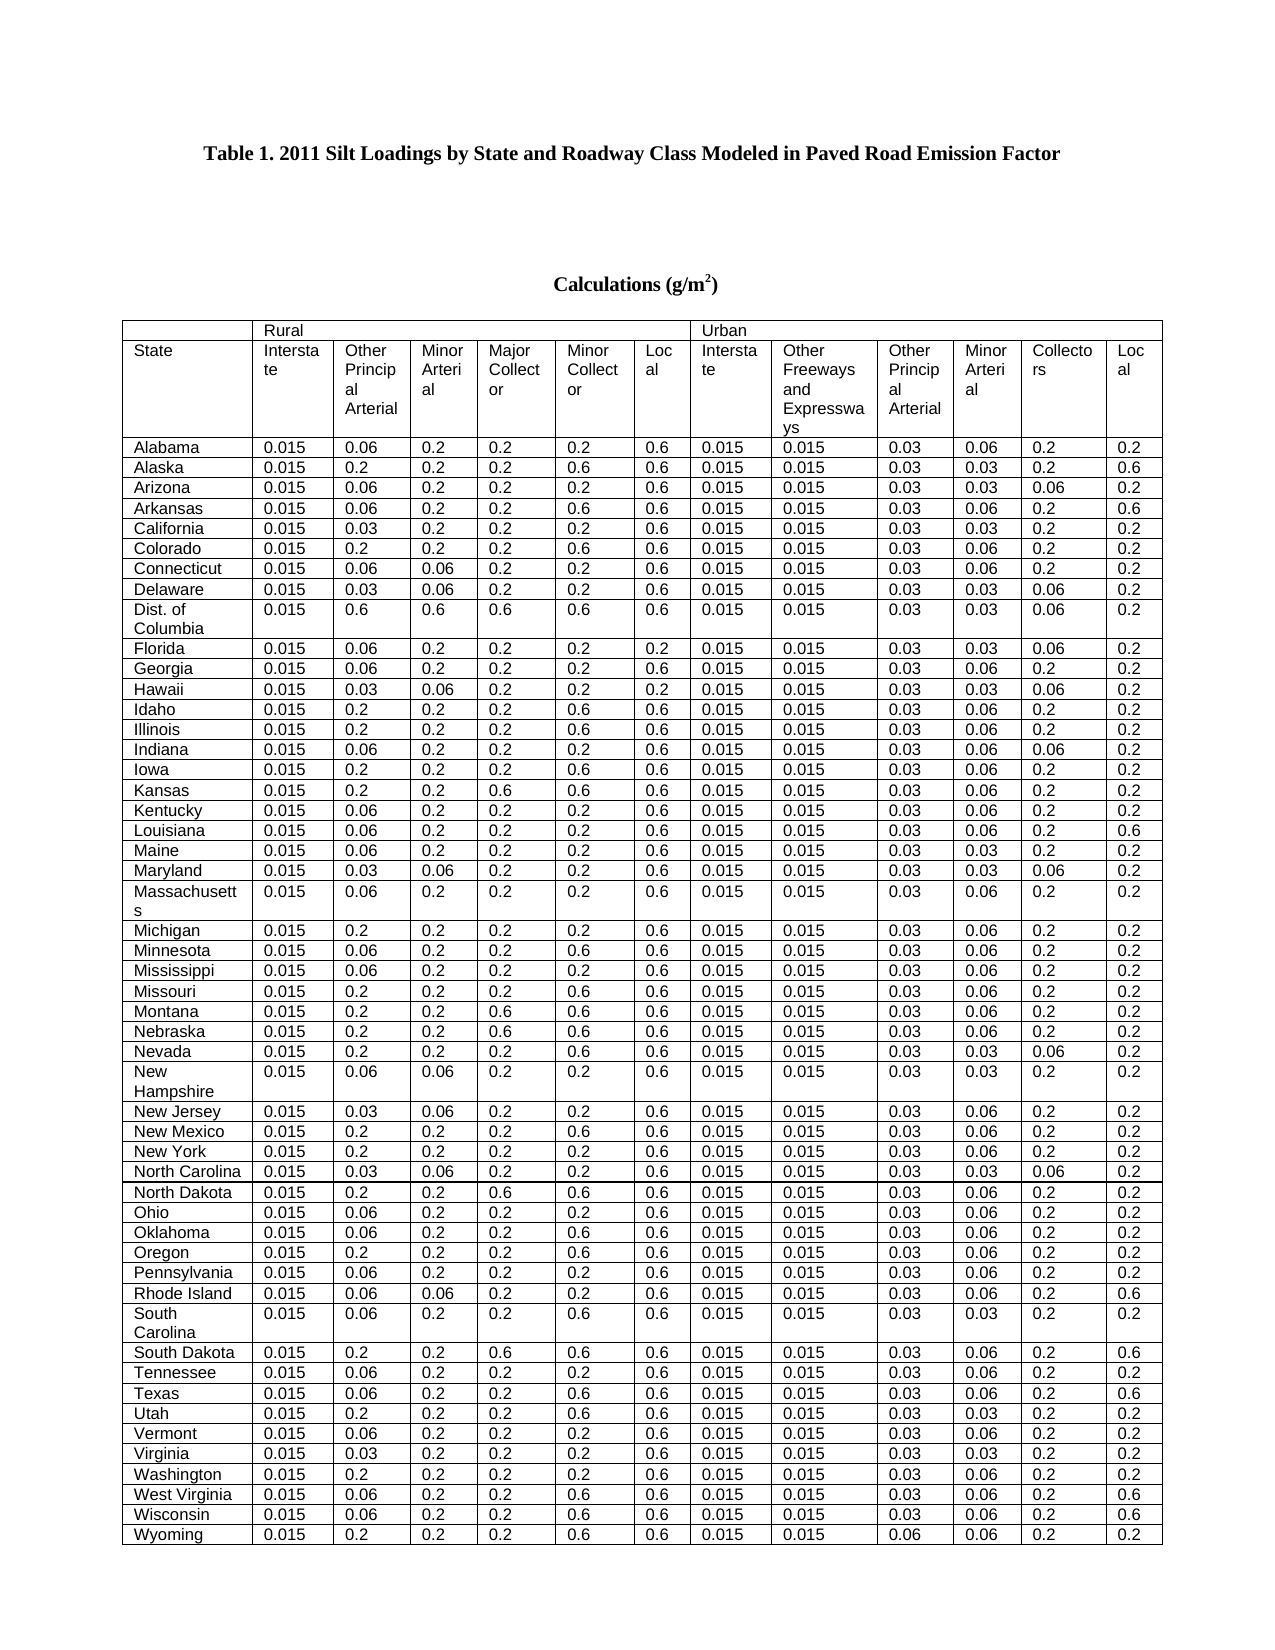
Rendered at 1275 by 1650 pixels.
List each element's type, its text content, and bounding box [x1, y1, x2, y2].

table_cell 0.6 [478, 1343, 555, 1362]
table_cell 0.015 [772, 1424, 877, 1443]
table_cell 0.2 [478, 1284, 555, 1303]
table_cell 0.06 [954, 1102, 1021, 1121]
table_cell Idaho [123, 700, 252, 719]
table_cell 0.06 [334, 1363, 410, 1382]
table_cell 0.015 [253, 1384, 333, 1403]
table_cell 0.6 [1107, 821, 1162, 840]
table_cell 0.06 [954, 881, 1021, 920]
table_cell 0.03 [878, 801, 953, 820]
table_cell Kentucky [123, 801, 252, 820]
table_cell 0.015 [253, 1505, 333, 1524]
table_cell 0.2 [1107, 1525, 1162, 1544]
table_cell 0.2 [1107, 1062, 1162, 1101]
table_cell 0.015 [691, 961, 771, 980]
table_cell 0.015 [253, 921, 333, 940]
table_cell 0.015 [253, 740, 333, 759]
table_cell 0.015 [253, 1102, 333, 1121]
table_cell 0.2 [334, 1002, 410, 1021]
table_cell 0.015 [691, 539, 771, 558]
table_cell 0.015 [772, 740, 877, 759]
table_cell 0.015 [772, 961, 877, 980]
table_cell 0.2 [1107, 1203, 1162, 1222]
table_cell 0.2 [478, 1505, 555, 1524]
table_header [123, 321, 252, 340]
table_cell 0.06 [334, 740, 410, 759]
table_cell 0.6 [635, 1243, 690, 1262]
table_cell 0.2 [1107, 559, 1162, 578]
table_cell 0.2 [1107, 1424, 1162, 1443]
table_cell 0.6 [635, 861, 690, 880]
table_cell 0.015 [253, 1022, 333, 1041]
table_cell 0.015 [691, 1363, 771, 1382]
table_cell 0.6 [556, 1404, 634, 1423]
table_cell 0.06 [334, 941, 410, 960]
table_cell 0.6 [556, 600, 634, 638]
table_cell 0.06 [1022, 740, 1106, 759]
table_cell 0.03 [954, 458, 1021, 477]
table_cell 0.2 [1022, 458, 1106, 477]
table_cell Minor Arterial [411, 341, 477, 437]
table_cell 0.015 [772, 1022, 877, 1041]
table_cell 0.6 [635, 841, 690, 860]
table_cell 0.2 [556, 841, 634, 860]
table_cell 0.03 [878, 1284, 953, 1303]
table_cell 0.06 [411, 1102, 477, 1121]
table_cell 0.2 [1022, 1444, 1106, 1463]
table_cell 0.015 [253, 760, 333, 779]
table_cell 0.6 [1107, 1384, 1162, 1403]
table_cell 0.6 [635, 780, 690, 799]
table_cell Massachusetts [123, 881, 252, 920]
table_cell Pennsylvania [123, 1263, 252, 1282]
table_cell 0.06 [334, 1485, 410, 1504]
table_cell Maine [123, 841, 252, 860]
table_cell 0.2 [478, 499, 555, 518]
table_cell 0.2 [478, 720, 555, 739]
table_cell 0.03 [954, 519, 1021, 538]
table_cell 0.015 [253, 1062, 333, 1101]
table_cell 0.015 [253, 539, 333, 558]
table_cell 0.2 [556, 1102, 634, 1121]
table_cell 0.06 [954, 1223, 1021, 1242]
table_cell 0.06 [954, 1183, 1021, 1202]
table_cell 0.2 [411, 1042, 477, 1061]
table_cell 0.06 [954, 499, 1021, 518]
table_cell 0.6 [556, 1183, 634, 1202]
table_cell 0.2 [1022, 881, 1106, 920]
table_cell 0.6 [635, 1485, 690, 1504]
table_cell 0.06 [954, 559, 1021, 578]
table_cell 0.015 [253, 1404, 333, 1423]
table_cell 0.03 [878, 941, 953, 960]
table_cell 0.6 [635, 1525, 690, 1544]
table_cell 0.015 [253, 1485, 333, 1504]
table_cell 0.6 [635, 1102, 690, 1121]
table_cell 0.6 [556, 981, 634, 1001]
table_cell 0.03 [878, 1243, 953, 1262]
table_cell 0.015 [772, 478, 877, 497]
table_cell 0.015 [691, 659, 771, 678]
table_cell 0.015 [772, 1243, 877, 1262]
table_cell 0.2 [556, 801, 634, 820]
table_cell 0.2 [1022, 1464, 1106, 1483]
table_cell 0.015 [691, 941, 771, 960]
table_cell 0.6 [1107, 458, 1162, 477]
table_cell 0.06 [954, 760, 1021, 779]
table_cell 0.2 [556, 639, 634, 658]
table_cell 0.015 [772, 1485, 877, 1504]
table_cell 0.2 [1107, 1002, 1162, 1021]
table_cell Interstate [691, 341, 771, 437]
table_cell 0.6 [1107, 499, 1162, 518]
table_cell 0.2 [556, 961, 634, 980]
table_cell 0.03 [878, 1384, 953, 1403]
table_cell 0.6 [556, 700, 634, 719]
table_cell 0.2 [1022, 921, 1106, 940]
table_cell 0.2 [1107, 1162, 1162, 1181]
table_cell 0.06 [878, 1525, 953, 1544]
table_cell 0.03 [878, 579, 953, 598]
table_cell Other Freeways and Expressways [772, 341, 877, 437]
table_cell 0.2 [1022, 1243, 1106, 1262]
table_cell 0.2 [478, 801, 555, 820]
table_cell 0.03 [878, 1102, 953, 1121]
table_cell 0.2 [334, 1404, 410, 1423]
table_cell 0.015 [691, 1102, 771, 1121]
table_cell 0.015 [772, 841, 877, 860]
table_cell 0.03 [878, 1444, 953, 1463]
table_cell 0.03 [878, 1062, 953, 1101]
table_cell 0.015 [691, 1162, 771, 1181]
table_cell 0.2 [1022, 1102, 1106, 1121]
table_cell 0.015 [772, 1002, 877, 1021]
table_cell 0.015 [691, 1444, 771, 1463]
table_cell 0.015 [772, 861, 877, 880]
table_cell 0.03 [878, 559, 953, 578]
table_cell 0.2 [556, 1444, 634, 1463]
table_cell 0.015 [253, 600, 333, 638]
table_cell 0.03 [878, 679, 953, 698]
table_cell 0.6 [635, 700, 690, 719]
table_cell 0.06 [954, 740, 1021, 759]
table_cell 0.06 [1022, 478, 1106, 497]
table_cell 0.06 [411, 559, 477, 578]
table_cell 0.2 [411, 659, 477, 678]
table_cell 0.2 [411, 801, 477, 820]
table_cell 0.06 [411, 1284, 477, 1303]
table_cell 0.6 [556, 1122, 634, 1141]
table_cell 0.03 [878, 438, 953, 457]
table_cell 0.015 [691, 579, 771, 598]
table_cell 0.015 [691, 438, 771, 457]
table_cell 0.2 [411, 1485, 477, 1504]
table_cell 0.2 [1022, 1203, 1106, 1222]
table_cell Iowa [123, 760, 252, 779]
table_cell 0.015 [253, 458, 333, 477]
table_cell 0.6 [635, 1404, 690, 1423]
table_cell 0.06 [954, 1002, 1021, 1021]
table_cell 0.015 [691, 1525, 771, 1544]
table_cell 0.2 [1022, 1424, 1106, 1443]
table_cell 0.6 [1107, 1485, 1162, 1504]
table_cell 0.6 [635, 1284, 690, 1303]
table_cell 0.06 [954, 1505, 1021, 1524]
table_cell 0.2 [478, 1042, 555, 1061]
table_cell 0.2 [1107, 941, 1162, 960]
table_cell Minor Arterial [954, 341, 1021, 437]
table_cell 0.015 [691, 1505, 771, 1524]
table_cell 0.2 [411, 821, 477, 840]
table_cell 0.6 [635, 981, 690, 1001]
table_cell 0.2 [556, 1424, 634, 1443]
table_cell 0.015 [772, 720, 877, 739]
table_cell 0.2 [1107, 861, 1162, 880]
table_cell 0.03 [878, 1263, 953, 1282]
table_cell 0.2 [411, 720, 477, 739]
table_cell 0.06 [1022, 1162, 1106, 1181]
table_cell Interstate [253, 341, 333, 437]
table_cell 0.015 [253, 1444, 333, 1463]
table_cell 0.015 [691, 1122, 771, 1141]
table_cell 0.015 [691, 780, 771, 799]
table_cell 0.2 [478, 1162, 555, 1181]
table_cell 0.06 [954, 1485, 1021, 1504]
table_cell 0.2 [478, 740, 555, 759]
table_cell 0.6 [478, 600, 555, 638]
table_cell 0.6 [635, 720, 690, 739]
table_cell Wisconsin [123, 1505, 252, 1524]
table_cell 0.015 [772, 1102, 877, 1121]
table_cell Collectors [1022, 341, 1106, 437]
table_cell 0.015 [772, 801, 877, 820]
table_cell 0.6 [635, 1203, 690, 1222]
table_cell 0.2 [1022, 1183, 1106, 1202]
table_cell 0.6 [556, 1485, 634, 1504]
table_cell 0.2 [1022, 841, 1106, 860]
table_cell 0.2 [556, 1162, 634, 1181]
table_cell 0.015 [772, 760, 877, 779]
table_cell 0.06 [1022, 1042, 1106, 1061]
table_cell 0.03 [954, 1162, 1021, 1181]
table_cell 0.2 [556, 1464, 634, 1483]
table_cell Maryland [123, 861, 252, 880]
table_cell 0.015 [772, 579, 877, 598]
table_cell 0.2 [1107, 801, 1162, 820]
table_cell Illinois [123, 720, 252, 739]
table_cell 0.6 [635, 740, 690, 759]
table_cell 0.03 [878, 821, 953, 840]
table_cell 0.2 [478, 1062, 555, 1101]
table_cell 0.015 [772, 1525, 877, 1544]
table_cell 0.6 [478, 780, 555, 799]
table_cell 0.06 [334, 1203, 410, 1222]
table_cell 0.06 [334, 639, 410, 658]
table_cell 0.6 [556, 1525, 634, 1544]
table_cell 0.6 [635, 921, 690, 940]
table_cell 0.2 [334, 700, 410, 719]
table_cell 0.015 [253, 841, 333, 860]
table_cell 0.015 [691, 861, 771, 880]
table_cell 0.06 [954, 1525, 1021, 1544]
table_cell 0.015 [253, 821, 333, 840]
table_cell 0.06 [954, 1243, 1021, 1262]
table_cell 0.2 [1022, 539, 1106, 558]
table_cell 0.03 [954, 861, 1021, 880]
table_cell 0.015 [691, 478, 771, 497]
table_cell 0.6 [556, 539, 634, 558]
table_cell 0.015 [691, 1404, 771, 1423]
table_cell 0.06 [954, 1424, 1021, 1443]
table_cell 0.015 [772, 1343, 877, 1362]
table_cell Virginia [123, 1444, 252, 1463]
table_cell 0.6 [478, 1002, 555, 1021]
table_cell Georgia [123, 659, 252, 678]
table_cell 0.2 [556, 659, 634, 678]
table_cell 0.06 [954, 539, 1021, 558]
table_cell 0.2 [411, 1183, 477, 1202]
table_cell Arizona [123, 478, 252, 497]
table_cell 0.2 [334, 760, 410, 779]
table_cell 0.03 [878, 981, 953, 1001]
table_cell 0.2 [478, 1424, 555, 1443]
table_cell 0.2 [411, 438, 477, 457]
table_cell 0.2 [411, 1363, 477, 1382]
table_cell 0.2 [1022, 1263, 1106, 1282]
table_cell 0.06 [954, 659, 1021, 678]
table_cell State [123, 341, 252, 437]
table_cell 0.015 [691, 1002, 771, 1021]
table_cell 0.015 [253, 1304, 333, 1342]
table_cell 0.015 [253, 1203, 333, 1222]
table_cell 0.06 [954, 941, 1021, 960]
table_cell 0.2 [334, 981, 410, 1001]
table_cell 0.015 [691, 801, 771, 820]
table_cell 0.06 [954, 700, 1021, 719]
table_cell 0.2 [334, 1464, 410, 1483]
table_cell 0.2 [411, 881, 477, 920]
table_cell 0.015 [772, 1263, 877, 1282]
table_cell 0.2 [334, 1022, 410, 1041]
table_cell 0.2 [478, 961, 555, 980]
table_cell 0.6 [635, 600, 690, 638]
table_cell 0.06 [954, 801, 1021, 820]
table_cell 0.6 [556, 1022, 634, 1041]
table_cell 0.2 [1107, 1404, 1162, 1423]
table_cell 0.2 [411, 740, 477, 759]
table_cell 0.06 [411, 679, 477, 698]
table_cell 0.6 [635, 1464, 690, 1483]
table_cell 0.6 [635, 1304, 690, 1342]
table_cell 0.015 [772, 600, 877, 638]
table_cell 0.6 [635, 1122, 690, 1141]
table_cell 0.03 [878, 1464, 953, 1483]
table_cell 0.2 [334, 1343, 410, 1362]
table_cell Connecticut [123, 559, 252, 578]
table_cell 0.03 [878, 1304, 953, 1342]
table_cell 0.2 [1107, 1263, 1162, 1282]
table_cell 0.2 [1107, 1122, 1162, 1141]
table_cell 0.6 [556, 720, 634, 739]
table_cell 0.2 [478, 1404, 555, 1423]
table_cell 0.2 [1107, 700, 1162, 719]
table_cell 0.2 [1022, 559, 1106, 578]
table_cell 0.2 [1022, 760, 1106, 779]
table_cell 0.015 [772, 981, 877, 1001]
table_cell 0.015 [253, 1243, 333, 1262]
table_cell 0.2 [478, 760, 555, 779]
table_cell 0.2 [1022, 1384, 1106, 1403]
table_cell 0.015 [253, 881, 333, 920]
table_cell 0.06 [954, 1142, 1021, 1161]
table_cell 0.03 [878, 1505, 953, 1524]
table_cell 0.015 [772, 1203, 877, 1222]
table_cell 0.2 [411, 1384, 477, 1403]
table_cell 0.015 [691, 499, 771, 518]
table_cell 0.015 [253, 1183, 333, 1202]
table_cell 0.03 [878, 740, 953, 759]
table_cell 0.03 [334, 679, 410, 698]
table_cell 0.6 [635, 1022, 690, 1041]
table_cell 0.06 [954, 961, 1021, 980]
table_cell North Dakota [123, 1183, 252, 1202]
table_cell 0.2 [1107, 740, 1162, 759]
table_cell 0.2 [411, 1404, 477, 1423]
table_cell 0.2 [334, 720, 410, 739]
table_cell 0.2 [1022, 1485, 1106, 1504]
table_cell 0.2 [411, 539, 477, 558]
table_cell 0.03 [878, 519, 953, 538]
table_cell 0.06 [334, 801, 410, 820]
table_cell 0.015 [691, 1183, 771, 1202]
table_cell 0.015 [772, 559, 877, 578]
table_cell 0.015 [772, 1505, 877, 1524]
table_cell 0.2 [556, 921, 634, 940]
table_cell New Mexico [123, 1122, 252, 1141]
table_cell 0.2 [478, 861, 555, 880]
table_cell 0.6 [556, 458, 634, 477]
table_header Urban [691, 321, 1162, 340]
table_cell New York [123, 1142, 252, 1161]
table_cell 0.015 [772, 458, 877, 477]
table_cell 0.2 [1022, 438, 1106, 457]
table_cell 0.015 [253, 700, 333, 719]
table_cell 0.2 [411, 1243, 477, 1262]
table_cell 0.06 [334, 1263, 410, 1282]
table_cell 0.2 [334, 1243, 410, 1262]
table_cell 0.03 [334, 1444, 410, 1463]
table_cell 0.2 [1022, 1363, 1106, 1382]
table_cell 0.06 [954, 720, 1021, 739]
table_cell 0.015 [772, 659, 877, 678]
table_cell 0.06 [954, 1363, 1021, 1382]
table_cell 0.2 [411, 1223, 477, 1242]
table_cell 0.015 [253, 1263, 333, 1282]
table_cell 0.2 [556, 1363, 634, 1382]
table_cell 0.015 [253, 519, 333, 538]
table_cell 0.015 [253, 1122, 333, 1141]
table_cell 0.06 [411, 861, 477, 880]
table_cell 0.2 [1107, 1022, 1162, 1041]
table_cell 0.03 [954, 1404, 1021, 1423]
table_cell 0.015 [772, 1162, 877, 1181]
table_cell 0.03 [878, 1002, 953, 1021]
table_cell 0.2 [1107, 1042, 1162, 1061]
table_cell Indiana [123, 740, 252, 759]
table_cell 0.06 [334, 841, 410, 860]
table_cell Nebraska [123, 1022, 252, 1041]
table_cell Ohio [123, 1203, 252, 1222]
table_cell 0.03 [878, 861, 953, 880]
table_cell 0.015 [253, 1464, 333, 1483]
table_cell 0.2 [478, 1485, 555, 1504]
table_cell 0.03 [878, 539, 953, 558]
table_cell 0.2 [1022, 941, 1106, 960]
table_cell 0.06 [954, 438, 1021, 457]
table_cell 0.6 [635, 961, 690, 980]
table_cell 0.015 [772, 1404, 877, 1423]
table_cell 0.015 [772, 1304, 877, 1342]
table_cell 0.6 [556, 760, 634, 779]
table_cell 0.2 [411, 1343, 477, 1362]
table_cell 0.2 [478, 821, 555, 840]
table_cell 0.015 [772, 780, 877, 799]
table_cell 0.03 [878, 1363, 953, 1382]
table_cell 0.015 [772, 499, 877, 518]
table_cell 0.2 [1107, 1102, 1162, 1121]
table_cell 0.6 [635, 1363, 690, 1382]
table_cell 0.015 [253, 1002, 333, 1021]
table_cell 0.2 [1107, 478, 1162, 497]
table_cell 0.03 [878, 881, 953, 920]
table_cell 0.2 [635, 679, 690, 698]
table_cell Dist. of Columbia [123, 600, 252, 638]
table_cell 0.2 [1107, 780, 1162, 799]
table_cell 0.2 [556, 579, 634, 598]
table_cell 0.6 [635, 1424, 690, 1443]
table_cell 0.6 [334, 600, 410, 638]
table_cell 0.2 [478, 700, 555, 719]
table_cell 0.03 [954, 1062, 1021, 1101]
table_cell 0.015 [253, 780, 333, 799]
table_cell 0.03 [954, 1042, 1021, 1061]
table_cell 0.06 [334, 1424, 410, 1443]
table_cell 0.03 [954, 1304, 1021, 1342]
table_cell 0.06 [334, 1062, 410, 1101]
table_cell 0.2 [411, 941, 477, 960]
table_cell 0.015 [691, 600, 771, 638]
table_cell Tennessee [123, 1363, 252, 1382]
table_cell 0.015 [691, 841, 771, 860]
table_cell 0.015 [691, 700, 771, 719]
table_cell 0.2 [1022, 700, 1106, 719]
table_cell 0.2 [556, 559, 634, 578]
table_cell Minnesota [123, 941, 252, 960]
table_cell 0.2 [411, 1464, 477, 1483]
table_cell 0.03 [334, 1162, 410, 1181]
table_cell 0.06 [334, 961, 410, 980]
table_cell 0.015 [253, 1284, 333, 1303]
text Table 1. 2011 Silt Loadings by State and Roadway Class Modeled in Paved Road Emission Factor [203, 141, 1163, 164]
table_cell Louisiana [123, 821, 252, 840]
table_cell 0.015 [772, 438, 877, 457]
table_cell 0.03 [954, 679, 1021, 698]
table_cell 0.2 [1022, 1002, 1106, 1021]
table_cell 0.6 [635, 1142, 690, 1161]
table_cell 0.015 [253, 861, 333, 880]
table_cell 0.2 [411, 1304, 477, 1342]
table_cell 0.2 [1022, 981, 1106, 1001]
table_cell 0.2 [478, 519, 555, 538]
table_cell 0.2 [334, 780, 410, 799]
table_cell 0.015 [691, 1343, 771, 1362]
table_cell 0.2 [1022, 1304, 1106, 1342]
table_cell 0.03 [878, 1343, 953, 1362]
table_cell 0.015 [691, 821, 771, 840]
table_cell 0.6 [635, 1223, 690, 1242]
table_cell 0.03 [878, 659, 953, 678]
table_cell 0.2 [478, 438, 555, 457]
table_cell 0.015 [691, 1284, 771, 1303]
table_cell 0.2 [1022, 1525, 1106, 1544]
table_cell 0.2 [411, 1263, 477, 1282]
table_cell 0.2 [1107, 921, 1162, 940]
table_cell 0.06 [954, 921, 1021, 940]
table_cell 0.015 [253, 1363, 333, 1382]
table_cell 0.2 [478, 841, 555, 860]
table_cell 0.6 [1107, 1284, 1162, 1303]
table_cell 0.2 [478, 458, 555, 477]
table_cell Montana [123, 1002, 252, 1021]
table_cell 0.015 [772, 679, 877, 698]
table_cell 0.2 [1022, 659, 1106, 678]
table_cell 0.2 [411, 519, 477, 538]
table_cell Hawaii [123, 679, 252, 698]
table_cell Utah [123, 1404, 252, 1423]
table_cell 0.6 [556, 1343, 634, 1362]
table_cell 0.6 [635, 1183, 690, 1202]
table_cell 0.2 [1022, 821, 1106, 840]
table_cell 0.6 [556, 1223, 634, 1242]
table_cell 0.2 [478, 559, 555, 578]
table_cell 0.015 [772, 519, 877, 538]
table_cell 0.2 [334, 1183, 410, 1202]
table_cell 0.2 [1107, 1183, 1162, 1202]
table_cell 0.6 [556, 1042, 634, 1061]
table_cell 0.015 [772, 1042, 877, 1061]
table_cell 0.03 [878, 1122, 953, 1141]
table_cell 0.2 [1107, 720, 1162, 739]
table_cell 0.6 [556, 1243, 634, 1262]
table_cell 0.03 [878, 1203, 953, 1222]
table_cell 0.6 [556, 1505, 634, 1524]
table_cell 0.6 [635, 659, 690, 678]
table_cell 0.03 [878, 720, 953, 739]
table_cell 0.015 [691, 1203, 771, 1222]
table_cell 0.2 [411, 981, 477, 1001]
table_cell 0.2 [1022, 961, 1106, 980]
table_cell 0.015 [253, 720, 333, 739]
table_cell 0.015 [772, 1464, 877, 1483]
table_cell 0.03 [878, 700, 953, 719]
table_cell 0.2 [478, 881, 555, 920]
table_cell 0.6 [635, 1002, 690, 1021]
table_cell 0.6 [635, 1343, 690, 1362]
table_cell 0.6 [478, 1183, 555, 1202]
table_cell 0.015 [691, 519, 771, 538]
table_cell 0.03 [878, 841, 953, 860]
table_cell 0.2 [1022, 1062, 1106, 1101]
table_cell Local [1107, 341, 1162, 437]
table_cell Other Principal Arterial [878, 341, 953, 437]
table_cell 0.015 [691, 1464, 771, 1483]
table_cell Colorado [123, 539, 252, 558]
table_cell 0.03 [334, 579, 410, 598]
table_cell Oklahoma [123, 1223, 252, 1242]
table_cell 0.6 [556, 1304, 634, 1342]
table_cell 0.015 [253, 941, 333, 960]
table_cell 0.06 [334, 881, 410, 920]
table_cell 0.015 [772, 639, 877, 658]
table_cell 0.015 [691, 458, 771, 477]
table_cell 0.015 [691, 1424, 771, 1443]
table_cell 0.2 [411, 1122, 477, 1141]
table_cell 0.2 [334, 1142, 410, 1161]
table_cell 0.015 [691, 1263, 771, 1282]
table_cell 0.03 [878, 499, 953, 518]
table_cell 0.6 [635, 1444, 690, 1463]
table_cell Major Collector [478, 341, 555, 437]
table_cell 0.2 [478, 1304, 555, 1342]
table_cell Local [635, 341, 690, 437]
table_cell 0.015 [772, 1284, 877, 1303]
table_cell 0.2 [478, 1363, 555, 1382]
table_cell Kansas [123, 780, 252, 799]
table_cell 0.2 [411, 780, 477, 799]
table_cell 0.2 [478, 921, 555, 940]
table_cell 0.06 [334, 438, 410, 457]
table_cell 0.015 [772, 1223, 877, 1242]
table_cell 0.015 [772, 1384, 877, 1403]
table_cell 0.2 [334, 1042, 410, 1061]
table_cell 0.015 [772, 1122, 877, 1141]
table_cell 0.015 [691, 1042, 771, 1061]
table_cell 0.015 [253, 801, 333, 820]
table_cell 0.2 [556, 1263, 634, 1282]
table_cell 0.6 [635, 801, 690, 820]
table_cell 0.06 [334, 821, 410, 840]
table_cell 0.2 [556, 881, 634, 920]
table_cell South Carolina [123, 1304, 252, 1342]
table_cell 0.06 [1022, 600, 1106, 638]
table_cell 0.015 [772, 1142, 877, 1161]
table_cell 0.2 [1022, 1223, 1106, 1242]
table_cell 0.2 [478, 1444, 555, 1463]
table_cell 0.03 [878, 1424, 953, 1443]
table_cell 0.03 [878, 1042, 953, 1061]
table_cell 0.2 [1107, 539, 1162, 558]
table_cell 0.2 [411, 499, 477, 518]
table_cell 0.2 [334, 539, 410, 558]
table_cell 0.03 [334, 861, 410, 880]
text Calculations (g/m2) [553, 272, 1163, 296]
table_cell 0.2 [334, 1122, 410, 1141]
table_cell 0.2 [411, 478, 477, 497]
table_cell Washington [123, 1464, 252, 1483]
table_cell 0.015 [253, 1162, 333, 1181]
table_cell 0.015 [253, 679, 333, 698]
table_cell 0.2 [478, 1243, 555, 1262]
table_cell 0.06 [334, 478, 410, 497]
table_cell 0.2 [411, 700, 477, 719]
table_cell 0.6 [1107, 1505, 1162, 1524]
table_cell 0.2 [478, 639, 555, 658]
table_cell 0.2 [1107, 1304, 1162, 1342]
table_cell 0.2 [478, 1525, 555, 1544]
table_cell 0.2 [478, 1142, 555, 1161]
table_cell 0.2 [556, 1142, 634, 1161]
table_cell 0.06 [1022, 639, 1106, 658]
table_cell Other Principal Arterial [334, 341, 410, 437]
table_cell 0.03 [954, 478, 1021, 497]
table_cell 0.2 [1107, 1243, 1162, 1262]
table_cell 0.015 [691, 1485, 771, 1504]
table_cell 0.2 [411, 639, 477, 658]
table_cell 0.6 [635, 519, 690, 538]
table_cell Alabama [123, 438, 252, 457]
table_cell 0.6 [556, 1384, 634, 1403]
table_cell 0.2 [1107, 1223, 1162, 1242]
table_cell 0.2 [1107, 639, 1162, 658]
table_cell 0.2 [556, 519, 634, 538]
table_cell 0.2 [1022, 1505, 1106, 1524]
table_cell Missouri [123, 981, 252, 1001]
table_cell 0.03 [954, 1444, 1021, 1463]
table_cell 0.2 [478, 981, 555, 1001]
table_cell 0.015 [253, 438, 333, 457]
table_cell 0.06 [411, 1162, 477, 1181]
table_cell 0.015 [253, 1142, 333, 1161]
table_cell 0.015 [691, 1223, 771, 1242]
table_cell Minor Collector [556, 341, 634, 437]
table_cell 0.015 [691, 1022, 771, 1041]
table_cell 0.015 [253, 1343, 333, 1362]
table_cell 0.06 [1022, 579, 1106, 598]
table_cell 0.6 [411, 600, 477, 638]
table_cell 0.015 [253, 579, 333, 598]
table_cell 0.015 [772, 539, 877, 558]
table_cell 0.2 [334, 921, 410, 940]
table_cell 0.2 [1107, 981, 1162, 1001]
table_cell 0.03 [878, 760, 953, 779]
table_cell 0.015 [691, 1304, 771, 1342]
table_cell 0.2 [478, 1223, 555, 1242]
table_cell North Carolina [123, 1162, 252, 1181]
table_cell 0.06 [954, 1122, 1021, 1141]
table_cell 0.2 [478, 478, 555, 497]
table_cell 0.2 [1022, 780, 1106, 799]
table_cell 0.2 [478, 1263, 555, 1282]
table_cell 0.6 [478, 1022, 555, 1041]
table_cell 0.06 [334, 659, 410, 678]
table_cell 0.2 [478, 679, 555, 698]
table_cell 0.06 [954, 1263, 1021, 1282]
table_cell 0.2 [556, 1062, 634, 1101]
table_cell 0.2 [1107, 579, 1162, 598]
table_cell 0.06 [954, 1203, 1021, 1222]
table_cell 0.2 [411, 1203, 477, 1222]
table_cell Arkansas [123, 499, 252, 518]
table_cell 0.2 [556, 861, 634, 880]
table_cell 0.2 [411, 1142, 477, 1161]
table_cell 0.6 [635, 1062, 690, 1101]
table_cell West Virginia [123, 1485, 252, 1504]
table_cell 0.03 [954, 639, 1021, 658]
table_cell 0.2 [1107, 881, 1162, 920]
table_cell 0.015 [691, 740, 771, 759]
table_cell 0.2 [478, 1203, 555, 1222]
table_cell 0.06 [1022, 679, 1106, 698]
table_cell 0.015 [772, 821, 877, 840]
table_cell 0.03 [878, 1162, 953, 1181]
table_cell 0.6 [556, 1002, 634, 1021]
table_cell 0.2 [556, 1203, 634, 1222]
table_cell 0.2 [411, 961, 477, 980]
table_cell 0.2 [1022, 519, 1106, 538]
table_cell 0.015 [253, 639, 333, 658]
table_cell 0.2 [1022, 499, 1106, 518]
table_cell 0.06 [334, 1304, 410, 1342]
table_cell 0.015 [691, 1142, 771, 1161]
table_cell 0.2 [556, 740, 634, 759]
table_cell 0.06 [334, 1223, 410, 1242]
table_cell 0.015 [691, 679, 771, 698]
table_cell 0.2 [478, 1384, 555, 1403]
table_cell 0.2 [1022, 1343, 1106, 1362]
table_cell Wyoming [123, 1525, 252, 1544]
table_cell 0.03 [334, 1102, 410, 1121]
table_cell 0.2 [556, 438, 634, 457]
table_cell 0.2 [1022, 720, 1106, 739]
table_cell 0.03 [878, 1223, 953, 1242]
table_cell 0.015 [772, 700, 877, 719]
table_cell Nevada [123, 1042, 252, 1061]
table_cell 0.6 [635, 478, 690, 497]
table_cell Vermont [123, 1424, 252, 1443]
table_cell 0.2 [1107, 600, 1162, 638]
table_cell 0.015 [253, 1042, 333, 1061]
table_cell 0.6 [635, 1384, 690, 1403]
table_cell 0.015 [253, 1525, 333, 1544]
table_cell 0.2 [1107, 679, 1162, 698]
table_cell Florida [123, 639, 252, 658]
table_cell 0.6 [635, 1505, 690, 1524]
table_cell 0.2 [1107, 841, 1162, 860]
table_cell 0.03 [878, 1404, 953, 1423]
table_cell 0.06 [954, 780, 1021, 799]
table_cell 0.03 [878, 1142, 953, 1161]
table_cell 0.03 [878, 458, 953, 477]
table_cell 0.2 [411, 1002, 477, 1021]
table_cell 0.015 [253, 1424, 333, 1443]
table_cell 0.015 [253, 981, 333, 1001]
table_cell 0.015 [772, 941, 877, 960]
table_cell 0.06 [334, 559, 410, 578]
table_cell 0.2 [411, 841, 477, 860]
table_cell 0.015 [772, 921, 877, 940]
table_cell 0.2 [478, 1122, 555, 1141]
table_cell 0.015 [691, 881, 771, 920]
table_cell 0.2 [411, 1525, 477, 1544]
table_cell 0.2 [556, 1284, 634, 1303]
table_cell 0.06 [954, 1284, 1021, 1303]
table_cell Oregon [123, 1243, 252, 1262]
table_cell 0.06 [954, 981, 1021, 1001]
table_cell 0.03 [954, 600, 1021, 638]
table_cell 0.015 [691, 559, 771, 578]
table_cell 0.015 [253, 1223, 333, 1242]
table_cell 0.015 [691, 981, 771, 1001]
table_cell Alaska [123, 458, 252, 477]
table_cell 0.06 [954, 1022, 1021, 1041]
table_cell 0.2 [1107, 961, 1162, 980]
table_cell 0.2 [1022, 1404, 1106, 1423]
table_cell 0.06 [334, 1505, 410, 1524]
table_cell 0.2 [411, 1505, 477, 1524]
table_cell South Dakota [123, 1343, 252, 1362]
table_cell 0.2 [1022, 1022, 1106, 1041]
table_cell Rhode Island [123, 1284, 252, 1303]
table_cell 0.015 [772, 1444, 877, 1463]
table_cell 0.015 [691, 921, 771, 940]
table_cell 0.2 [1022, 801, 1106, 820]
table_cell 0.2 [1107, 519, 1162, 538]
table_cell 0.2 [1107, 760, 1162, 779]
table_cell 0.03 [954, 579, 1021, 598]
table_cell 0.2 [478, 941, 555, 960]
table_cell 0.6 [556, 941, 634, 960]
table_cell 0.2 [478, 659, 555, 678]
table_cell 0.6 [635, 1263, 690, 1282]
table_cell 0.03 [878, 1485, 953, 1504]
table_cell 0.2 [1107, 1363, 1162, 1382]
table_cell 0.6 [635, 760, 690, 779]
table_cell 0.6 [635, 941, 690, 960]
table_cell California [123, 519, 252, 538]
table_cell Delaware [123, 579, 252, 598]
table_cell 0.6 [635, 821, 690, 840]
table_cell 0.03 [878, 600, 953, 638]
table_cell 0.015 [691, 1062, 771, 1101]
table_cell 0.03 [878, 478, 953, 497]
table_cell 0.06 [954, 1464, 1021, 1483]
table_cell 0.015 [253, 478, 333, 497]
table_cell 0.015 [253, 659, 333, 678]
table_cell 0.6 [635, 1042, 690, 1061]
table_cell 0.03 [878, 780, 953, 799]
table_cell 0.03 [878, 961, 953, 980]
table_cell 0.015 [691, 760, 771, 779]
table_cell 0.015 [772, 1183, 877, 1202]
table_cell 0.03 [954, 841, 1021, 860]
table_cell 0.03 [334, 519, 410, 538]
table_cell 0.03 [878, 639, 953, 658]
table_cell 0.2 [1022, 1284, 1106, 1303]
table_cell 0.015 [691, 720, 771, 739]
table_cell 0.06 [334, 1284, 410, 1303]
table_cell 0.06 [411, 579, 477, 598]
table_cell 0.06 [334, 1384, 410, 1403]
table_cell 0.6 [556, 499, 634, 518]
table_cell 0.2 [556, 478, 634, 497]
table_cell 0.2 [411, 760, 477, 779]
table_cell 0.2 [411, 921, 477, 940]
table_cell 0.6 [635, 881, 690, 920]
table_cell New Jersey [123, 1102, 252, 1121]
table_cell 0.015 [253, 961, 333, 980]
table_cell New Hampshire [123, 1062, 252, 1101]
table_cell 0.2 [334, 1525, 410, 1544]
table_cell 0.2 [411, 1444, 477, 1463]
table_cell 0.6 [635, 458, 690, 477]
table_cell 0.03 [878, 1022, 953, 1041]
table_cell 0.2 [635, 639, 690, 658]
table_cell 0.06 [954, 821, 1021, 840]
table_cell 0.2 [478, 1464, 555, 1483]
table_cell 0.03 [878, 921, 953, 940]
table_cell 0.2 [556, 821, 634, 840]
table_cell 0.2 [556, 679, 634, 698]
table_cell 0.2 [334, 458, 410, 477]
table_cell 0.6 [1107, 1343, 1162, 1362]
table_cell Michigan [123, 921, 252, 940]
table_cell 0.03 [878, 1183, 953, 1202]
table_cell 0.2 [1107, 659, 1162, 678]
table_cell 0.2 [1107, 1142, 1162, 1161]
table_cell 0.6 [635, 1162, 690, 1181]
table_cell 0.015 [691, 639, 771, 658]
table_cell 0.2 [411, 1424, 477, 1443]
table_cell 0.06 [954, 1343, 1021, 1362]
table_cell 0.015 [772, 881, 877, 920]
table_cell 0.015 [772, 1363, 877, 1382]
table_cell 0.06 [954, 1384, 1021, 1403]
table_cell 0.2 [478, 579, 555, 598]
table_header Rural [253, 321, 690, 340]
table_cell 0.6 [635, 438, 690, 457]
table_cell 0.2 [1107, 1464, 1162, 1483]
table_cell 0.6 [635, 559, 690, 578]
table_cell 0.6 [556, 780, 634, 799]
table_cell 0.015 [691, 1243, 771, 1262]
table_cell 0.015 [772, 1062, 877, 1101]
table_cell 0.6 [635, 579, 690, 598]
table_cell 0.015 [253, 559, 333, 578]
table_cell 0.2 [1022, 1142, 1106, 1161]
table_cell 0.015 [253, 499, 333, 518]
table_cell 0.06 [1022, 861, 1106, 880]
table_cell 0.2 [478, 539, 555, 558]
table_cell Texas [123, 1384, 252, 1403]
table_cell 0.2 [411, 458, 477, 477]
table_cell 0.06 [334, 499, 410, 518]
table_cell 0.2 [1022, 1122, 1106, 1141]
table_cell 0.06 [411, 1062, 477, 1101]
table_cell 0.2 [478, 1102, 555, 1121]
table_cell 0.015 [691, 1384, 771, 1403]
table_cell 0.2 [1107, 1444, 1162, 1463]
table_cell 0.2 [411, 1022, 477, 1041]
table_cell 0.2 [1107, 438, 1162, 457]
table_cell Mississippi [123, 961, 252, 980]
table_cell 0.6 [635, 539, 690, 558]
table_cell 0.6 [635, 499, 690, 518]
